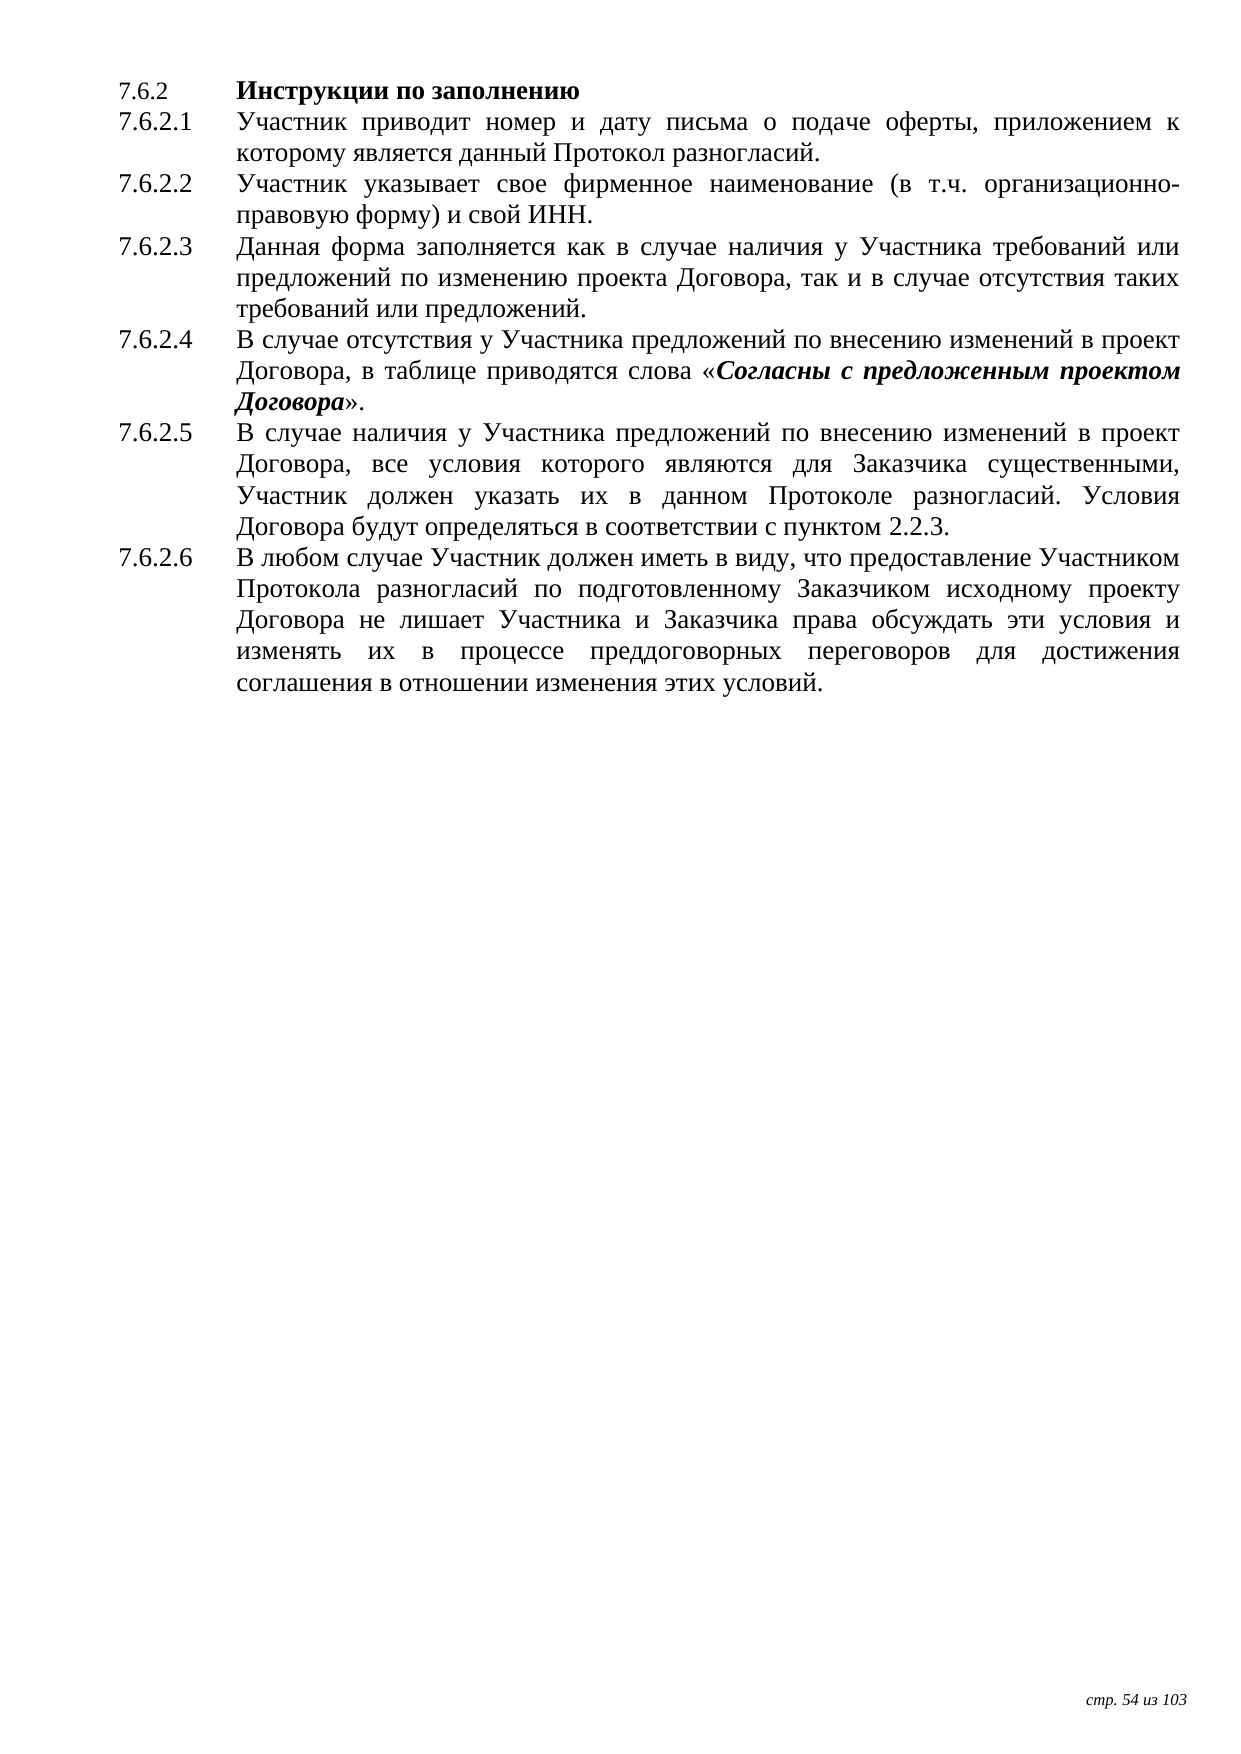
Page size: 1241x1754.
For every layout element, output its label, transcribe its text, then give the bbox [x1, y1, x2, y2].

text В случае отсутствия у Участника предложений по внесению изменений в проект Договора, в таблице приводятся слова «Согласны с предложенным проектом Договора». [118, 323, 1181, 416]
text Данная форма заполняется как в случае наличия у Участника требований или предложений по изменению проекта Договора, так и в случае отсутствия таких требований или предложений. [118, 229, 1181, 323]
text Участник приводит номер и дату письма о подаче оферты, приложением к которому является данный Протокол разногласий. [118, 105, 1181, 167]
text В случае наличия у Участника предложений по внесению изменений в проект Договора, все условия которого являются для Заказчика существенными, Участник должен указать их в данном Протоколе разногласий. Условия Договора будут определяться в соответствии с пунктом 2.2.3. [118, 416, 1181, 541]
text Инструкции по заполнению [118, 74, 1181, 105]
text В любом случае Участник должен иметь в виду, что предоставление Участником Протокола разногласий по подготовленному Заказчиком исходному проекту Договора не лишает Участника и Заказчика права обсуждать эти условия и изменять их в процессе преддоговорных переговоров для достижения соглашения в отношении изменения этих условий. [118, 541, 1181, 697]
text Участник указывает свое фирменное наименование (в т.ч. организационно-правовую форму) и свой ИНН. [118, 167, 1181, 229]
